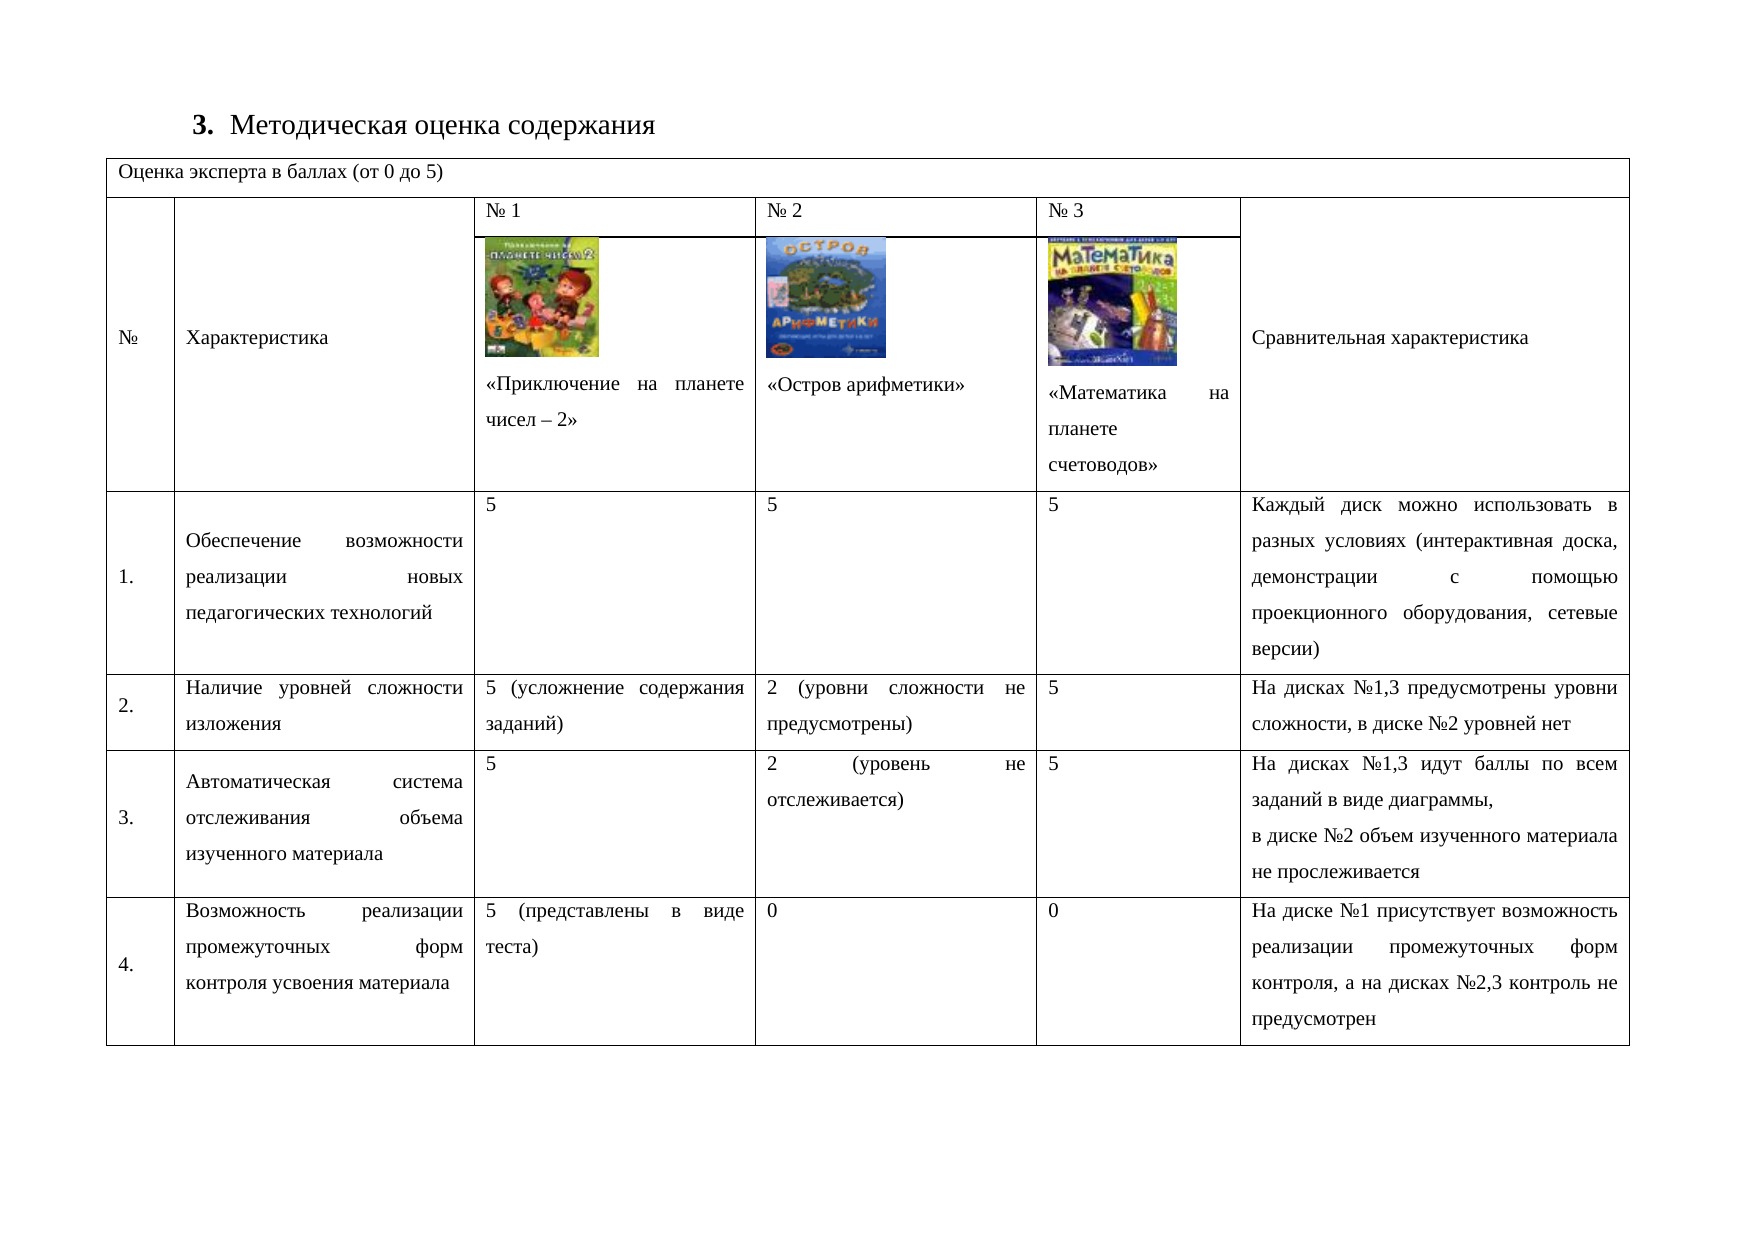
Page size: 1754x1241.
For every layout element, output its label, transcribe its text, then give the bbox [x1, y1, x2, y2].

picture [485, 237, 599, 357]
table_cell Автоматическая система отслеживания объема изученного материала [175, 751, 474, 897]
picture [1048, 237, 1177, 366]
table_cell 0 [1037, 898, 1240, 1044]
table_cell № 3 [1037, 198, 1240, 236]
table_cell Характеристика [175, 198, 474, 491]
table_cell 5 [475, 492, 755, 674]
table_cell «Приключение на планете чисел – 2» [475, 238, 755, 491]
table_cell Возможность реализации промежуточных форм контроля усвоения материала [175, 898, 474, 1044]
table_cell 5 (представлены в виде теста) [475, 898, 755, 1044]
table_cell 0 [756, 898, 1036, 1044]
table_cell 5 [1037, 492, 1240, 674]
picture [766, 237, 886, 358]
table_cell 2 (уровни сложности не предусмотрены) [756, 675, 1036, 749]
table_cell На дисках №1,3 идут баллы по всем заданий в виде диаграммы, в диске №2 объем изученного материала не прослеживается [1241, 751, 1629, 897]
table_cell 5 (усложнение содержания заданий) [475, 675, 755, 749]
table_cell № [107, 198, 174, 491]
table_cell На дисках №1,3 предусмотрены уровни сложности, в диске №2 уровней нет [1241, 675, 1629, 749]
table_cell «Математика на планете счетоводов» [1037, 238, 1240, 491]
table_cell Сравнительная характеристика [1241, 198, 1629, 491]
table_cell 5 [1037, 751, 1240, 897]
table_cell 5 [475, 751, 755, 897]
table_cell «Остров арифметики» [756, 238, 1036, 491]
table_cell 2 (уровень не отслеживается) [756, 751, 1036, 897]
table_cell На диске №1 присутствует возможность реализации промежуточных форм контроля, а на дисках №2,3 контроль не предусмотрен [1241, 898, 1629, 1044]
table_header Оценка эксперта в баллах (от 0 до 5) [107, 159, 1629, 197]
table_cell № 1 [475, 198, 755, 236]
table_cell Обеспечение возможности реализации новых педагогических технологий [175, 492, 474, 674]
table_cell 5 [1037, 675, 1240, 749]
table_cell Каждый диск можно использовать в разных условиях (интерактивная доска, демонстрации с помощью проекционного оборудования, сетевые версии) [1241, 492, 1629, 674]
table_cell № 2 [756, 198, 1036, 236]
table_cell 1. [107, 492, 174, 674]
table_cell 2. [107, 675, 174, 749]
table_cell 3. [107, 751, 174, 897]
table_cell 4. [107, 898, 174, 1044]
list Методическая оценка содержания [118, 107, 1636, 141]
table_cell 5 [756, 492, 1036, 674]
table_cell Наличие уровней сложности изложения [175, 675, 474, 749]
